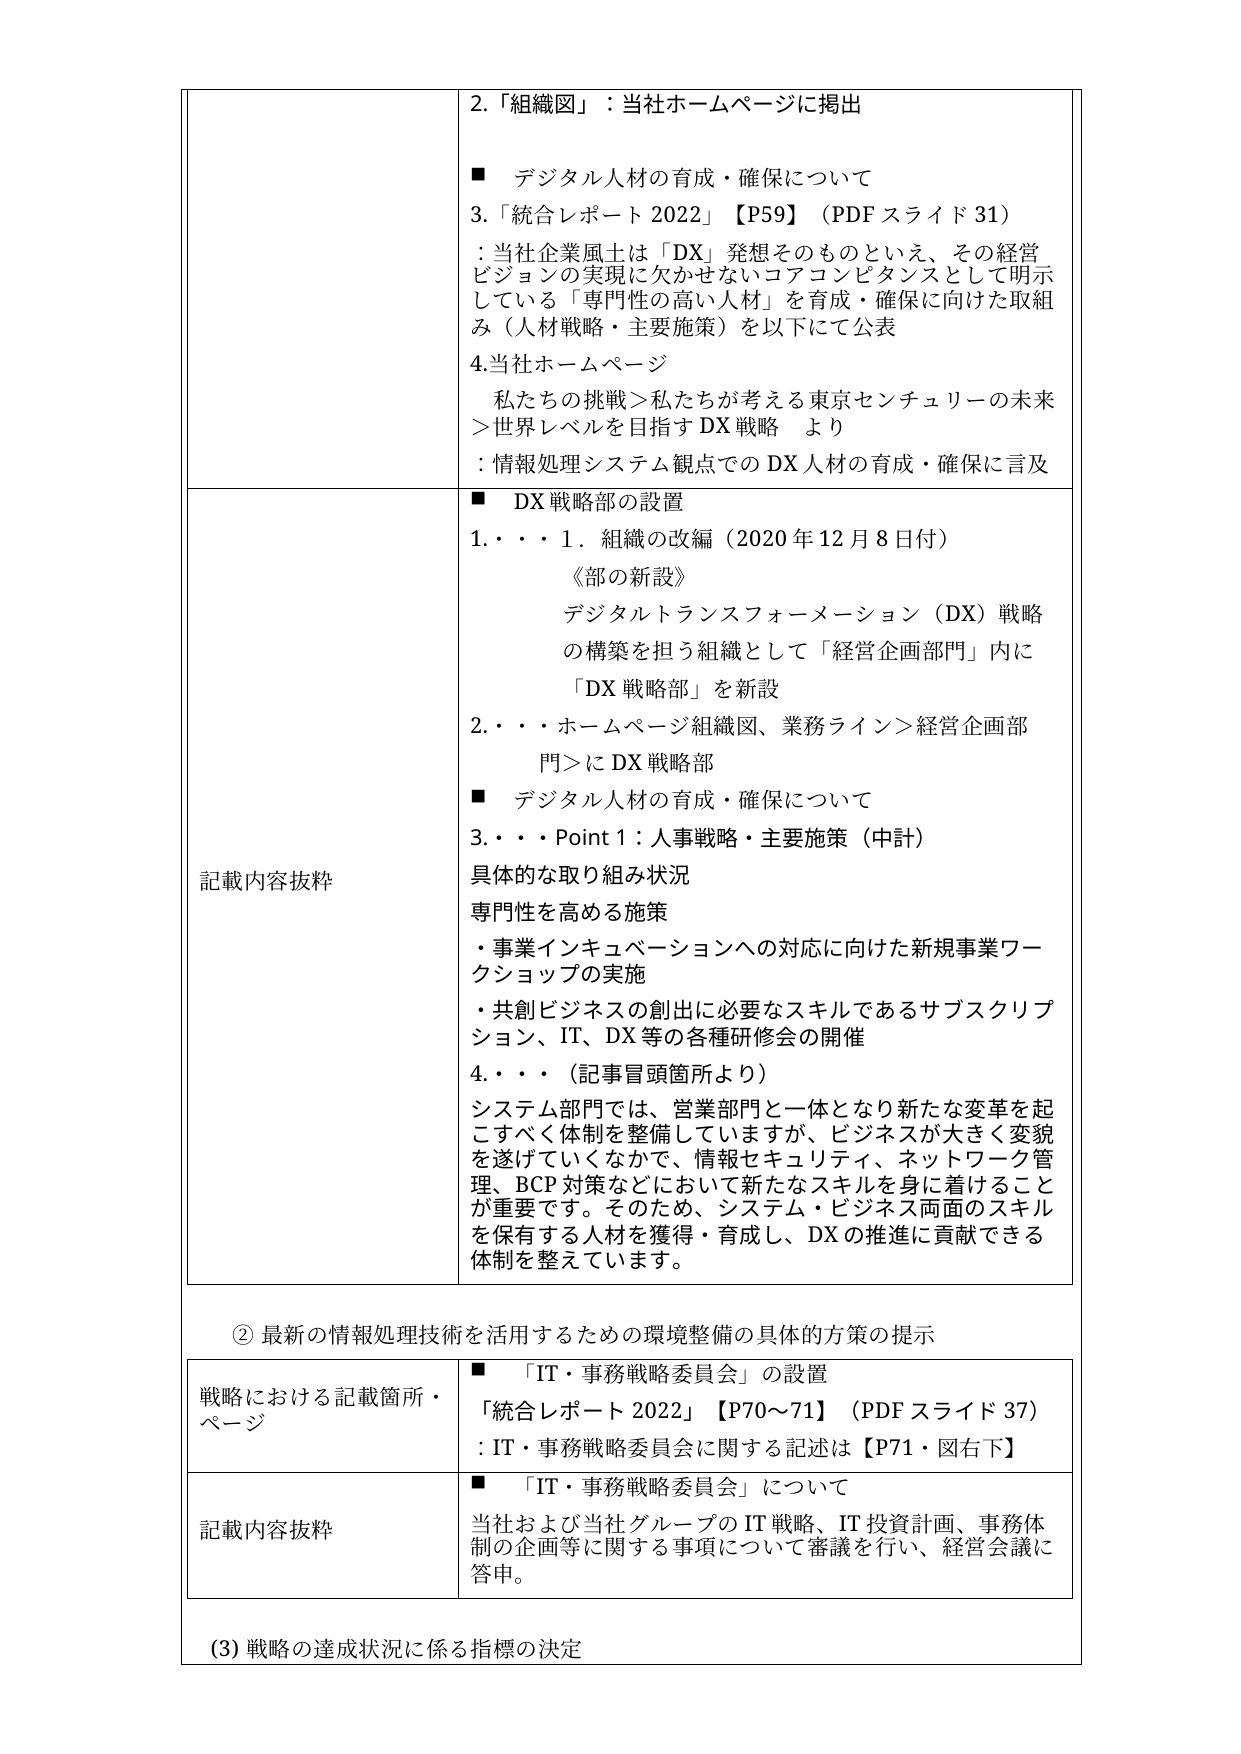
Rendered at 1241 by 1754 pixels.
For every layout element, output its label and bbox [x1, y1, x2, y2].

table_cell [182, 90, 1081, 1664]
